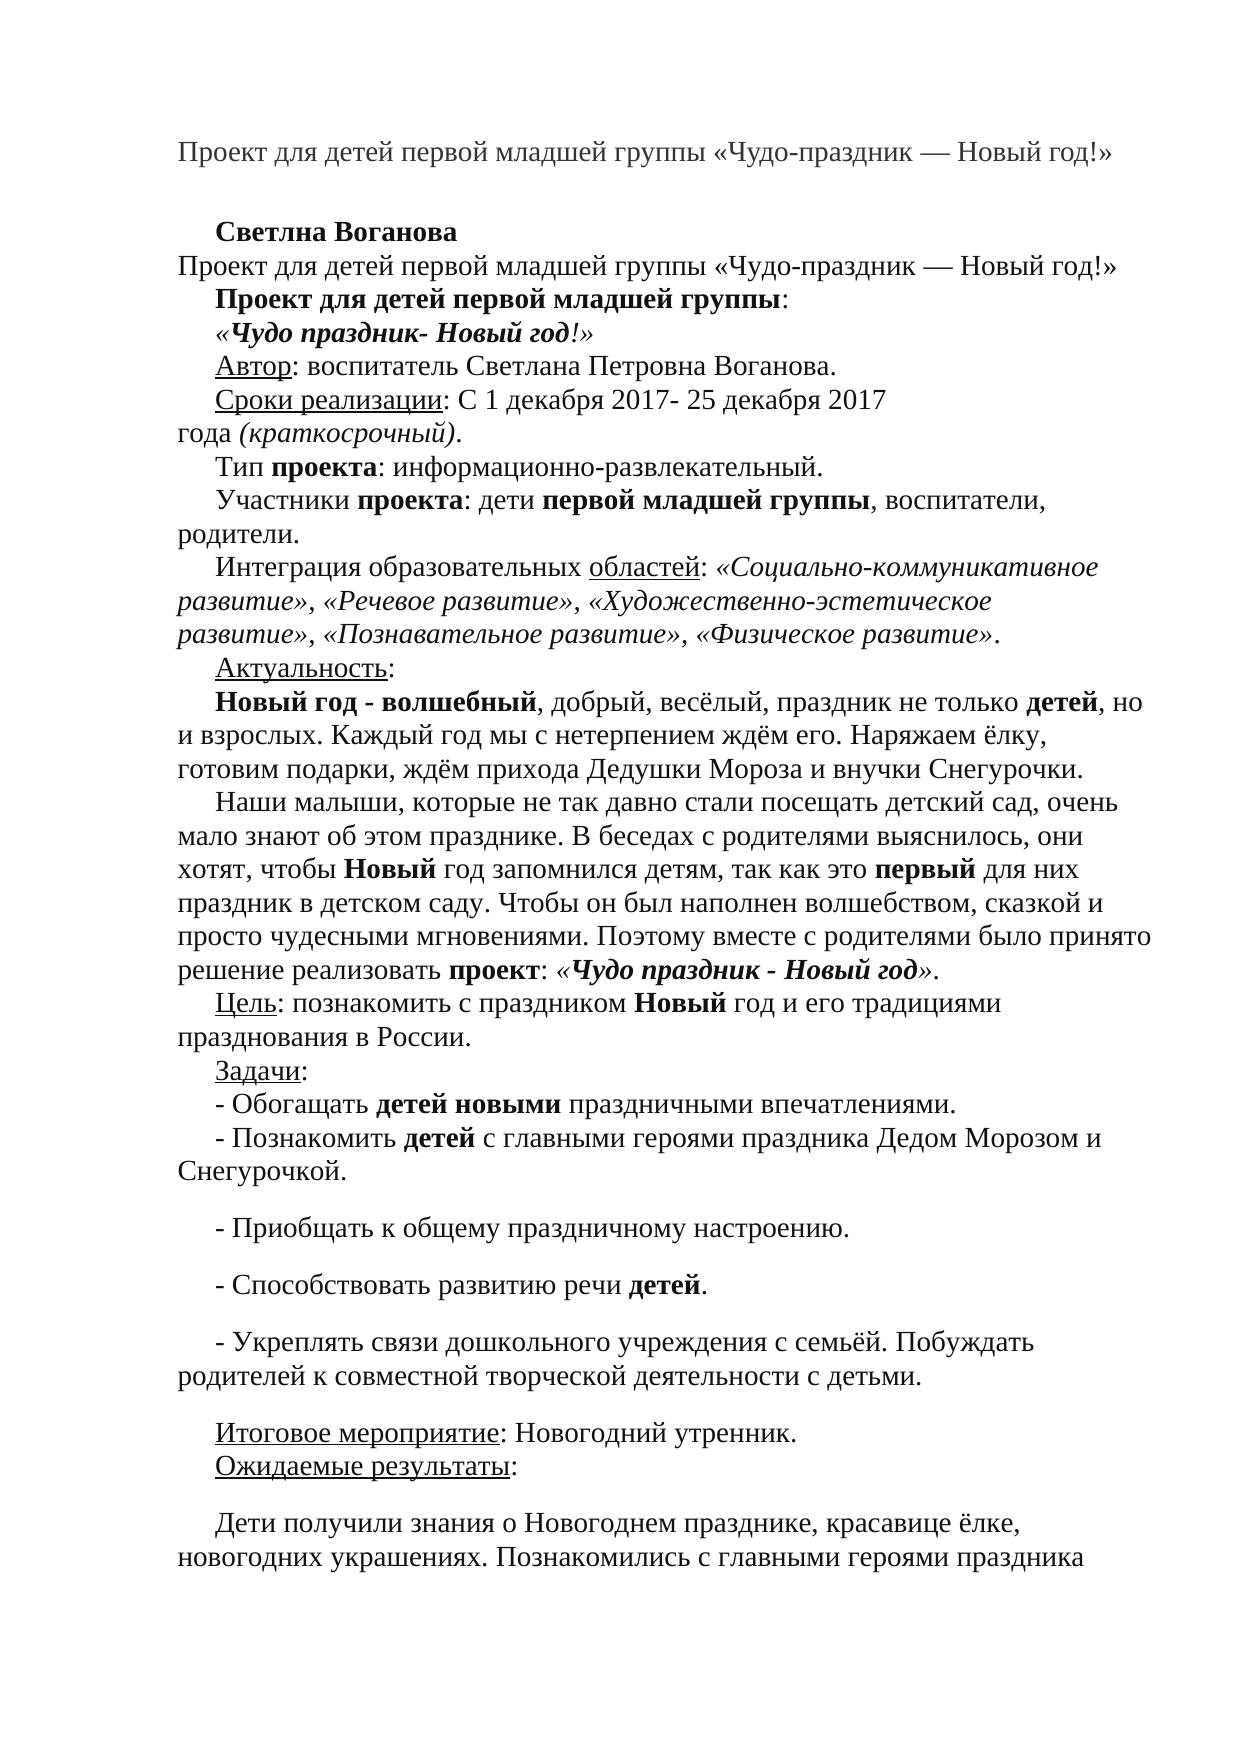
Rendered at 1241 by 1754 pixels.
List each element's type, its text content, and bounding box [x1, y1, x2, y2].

text Новый год - волшебный, добрый, весёлый, праздник не только детей, но и взрослых. Каждый год мы с нетерпением ждём его. Наряжаем ёлку, готовим подарки, ждём прихода Дедушки Мороза и внучки Снегурочки. [177, 684, 1152, 784]
subtitle Проект для детей первой младшей группы «Чудо-праздник — Новый год!» [177, 134, 1152, 167]
text Итоговое мероприятие: Новогодний утренник. [177, 1415, 1152, 1448]
text Интеграция образовательных областей: «Социально-коммуникативное развитие», «Речевое развитие», «Художественно-эстетическое развитие», «Познавательное развитие», «Физическое развитие». [177, 549, 1152, 650]
text Актуальность: [177, 650, 1152, 684]
text Тип проекта: информационно-развлекательный. [177, 449, 1152, 482]
text Наши малыши, которые не так давно стали посещать детский сад, очень мало знают об этом празднике. В беседах с родителями выяснилось, они хотят, чтобы Новый год запомнился детям, так как это первый для них праздник в детском саду. Чтобы он был наполнен волшебством, сказкой и просто чудесными мгновениями. Поэтому вместе с родителями было принято решение реализовать проект: «Чудо праздник - Новый год». [177, 784, 1152, 986]
text Светлна Воганова Проект для детей первой младшей группы «Чудо-праздник — Новый год!» [177, 214, 1152, 281]
text - Способствовать развитию речи детей. [177, 1267, 1152, 1301]
text Автор: воспитатель Светлана Петровна Воганова. [177, 348, 1152, 382]
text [177, 1505, 1152, 1572]
text Задачи: [177, 1053, 1152, 1086]
text Проект для детей первой младшей группы: [177, 281, 1152, 315]
text Участники проекта: дети первой младшей группы, воспитатели, родители. [177, 482, 1152, 549]
text - Обогащать детей новыми праздничными впечатлениями. [177, 1086, 1152, 1120]
text Цель: познакомить с праздником Новый год и его традициями празднования в России. [177, 986, 1152, 1053]
text - Познакомить детей с главными героями праздника Дедом Морозом и Снегурочкой. [177, 1120, 1152, 1187]
text - Укреплять связи дошкольного учреждения с семьёй. Побуждать родителей к совместной творческой деятельности с детьми. [177, 1324, 1152, 1391]
text Сроки реализации: С 1 декабря 2017- 25 декабря 2017 года (краткосрочный). [177, 382, 1152, 449]
text Ожидаемые результаты: [177, 1448, 1152, 1482]
text «Чудо праздник- Новый год!» [177, 315, 1152, 348]
text - Приобщать к общему праздничному настроению. [177, 1210, 1152, 1244]
